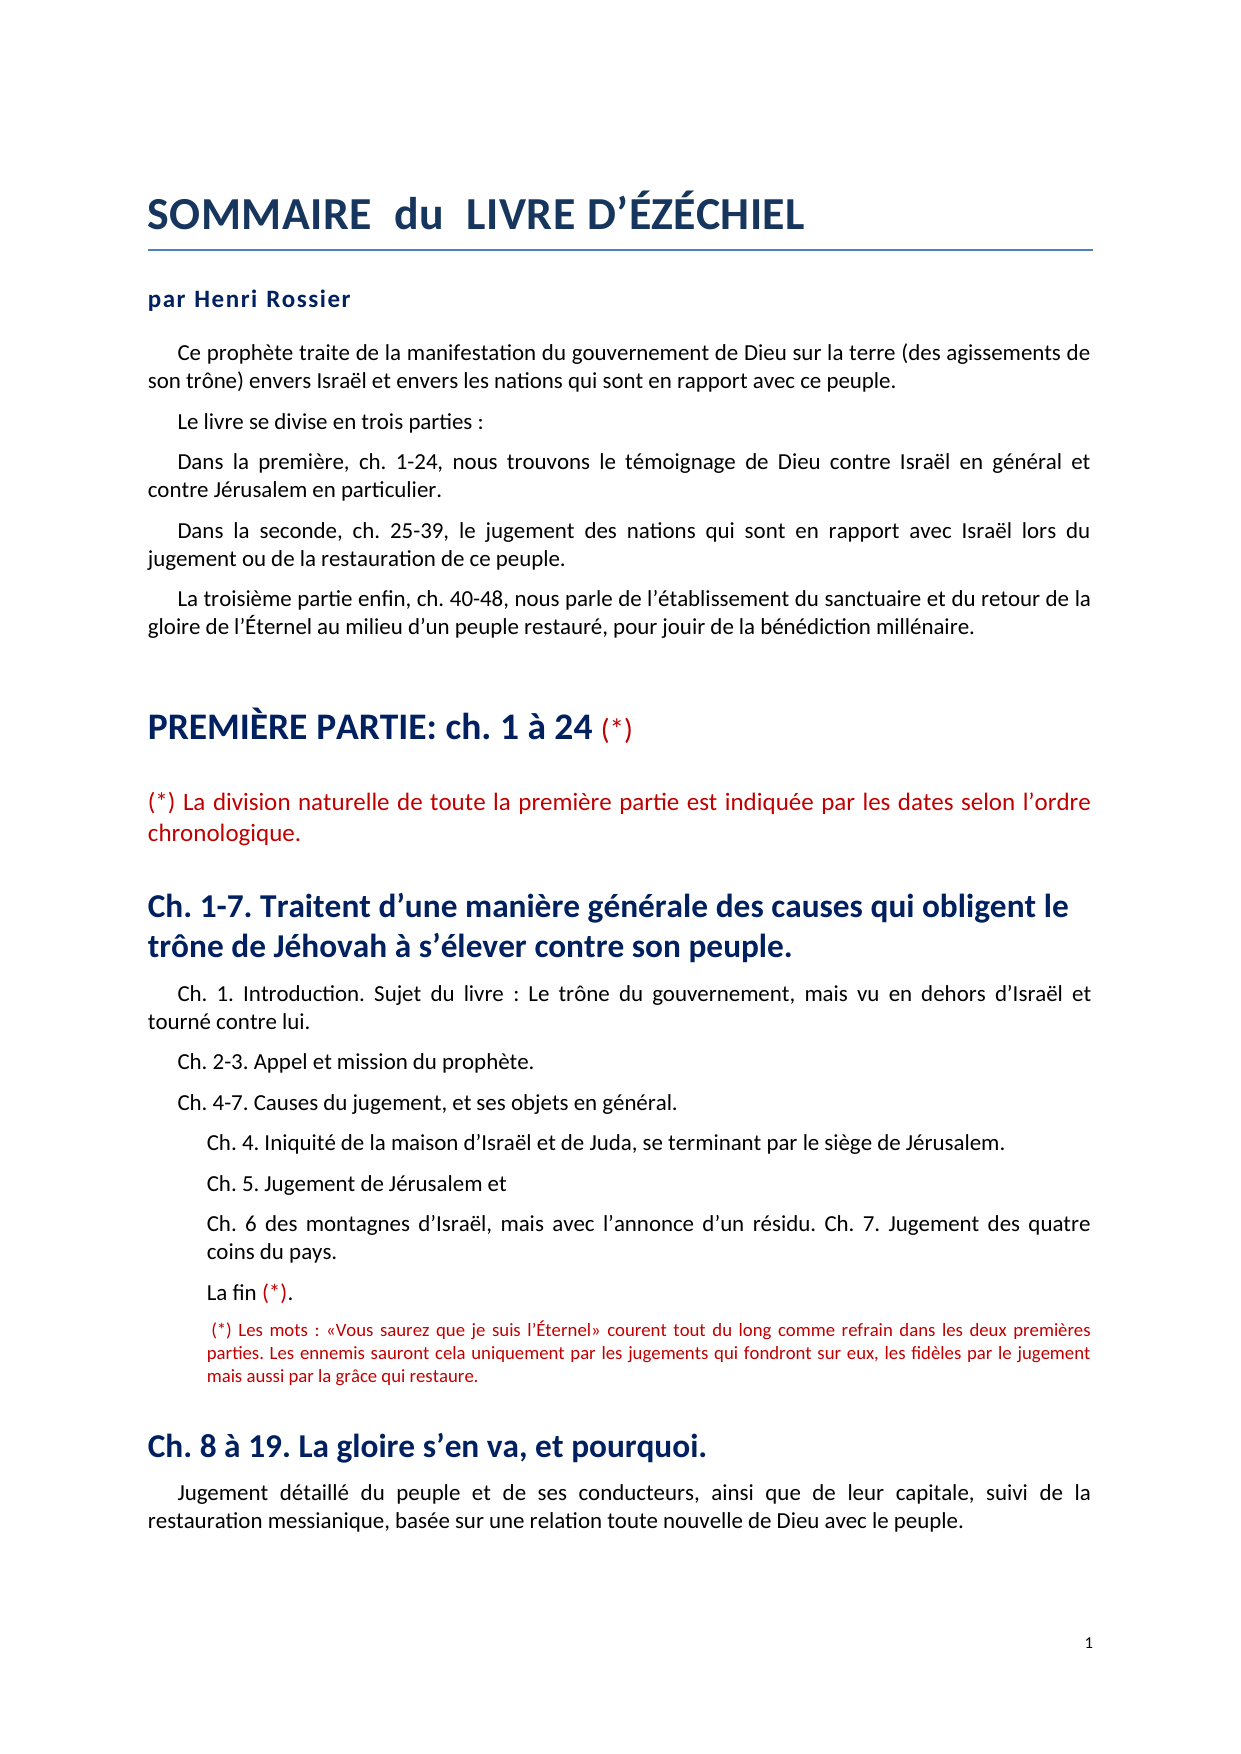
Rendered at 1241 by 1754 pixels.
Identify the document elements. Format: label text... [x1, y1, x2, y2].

subtitle par Henri Rossier [148, 283, 1093, 313]
text Ch. 4-7. Causes du jugement, et ses objets en général. [148, 1088, 1093, 1116]
text Ch. 1. Introduction. Sujet du livre : Le trône du gouvernement, mais vu en dehors d’Israël et tourné contre lui. [148, 979, 1093, 1035]
text Ce prophète traite de la manifestation du gouvernement de Dieu sur la terre (des agissements de son trône) envers Israël et envers les nations qui sont en rapport avec ce peuple. [148, 338, 1093, 394]
subtitle Ch. 8 à 19. La gloire s’en va, et pourquoi. [148, 1425, 1093, 1465]
text Ch. 5. Jugement de Jérusalem et [207, 1169, 1093, 1197]
text (*) La division naturelle de toute la première partie est indiquée par les dates selon l’ordre chronologique. [148, 786, 1093, 847]
text Ch. 4. Iniquité de la maison d’Israël et de Juda, se terminant par le siège de Jérusalem. [207, 1128, 1093, 1156]
subtitle Ch. 1-7. Traitent d’une manière générale des causes qui obligent le trône de Jéhovah à s’élever contre son peuple. [148, 885, 1093, 966]
text Jugement détaillé du peuple et de ses conducteurs, ainsi que de leur capitale, suivi de la restauration messianique, basée sur une relation toute nouvelle de Dieu avec le peuple. [148, 1478, 1093, 1534]
text (*) Les mots : «Vous saurez que je suis l’Éternel» courent tout du long comme refrain dans les deux premières parties. Les ennemis sauront cela uniquement par les jugements qui fondront sur eux, les fidèles par le jugement mais aussi par la grâce qui restaure. [207, 1318, 1093, 1387]
text Ch. 6 des montagnes d’Israël, mais avec l’annonce d’un résidu. Ch. 7. Jugement des quatre coins du pays. [207, 1209, 1093, 1265]
text Le livre se divise en trois parties : [148, 407, 1093, 435]
title SOMMAIRE du LIVRE D’ÉZÉCHIEL [148, 185, 1093, 249]
text Dans la seconde, ch. 25-39, le jugement des nations qui sont en rapport avec Israël lors du jugement ou de la restauration de ce peuple. [148, 516, 1093, 572]
text La fin (*). [207, 1278, 1093, 1306]
text Dans la première, ch. 1-24, nous trouvons le témoignage de Dieu contre Israël en général et contre Jérusalem en particulier. [148, 447, 1093, 503]
text La troisième partie enfin, ch. 40-48, nous parle de l’établissement du sanctuaire et du retour de la gloire de l’Éternel au milieu d’un peuple restauré, pour jouir de la bénédiction millénaire. [148, 584, 1093, 640]
subtitle PREMIÈRE PARTIE: ch. 1 à 24 (*) [148, 703, 1093, 749]
text Ch. 2-3. Appel et mission du prophète. [148, 1047, 1093, 1075]
